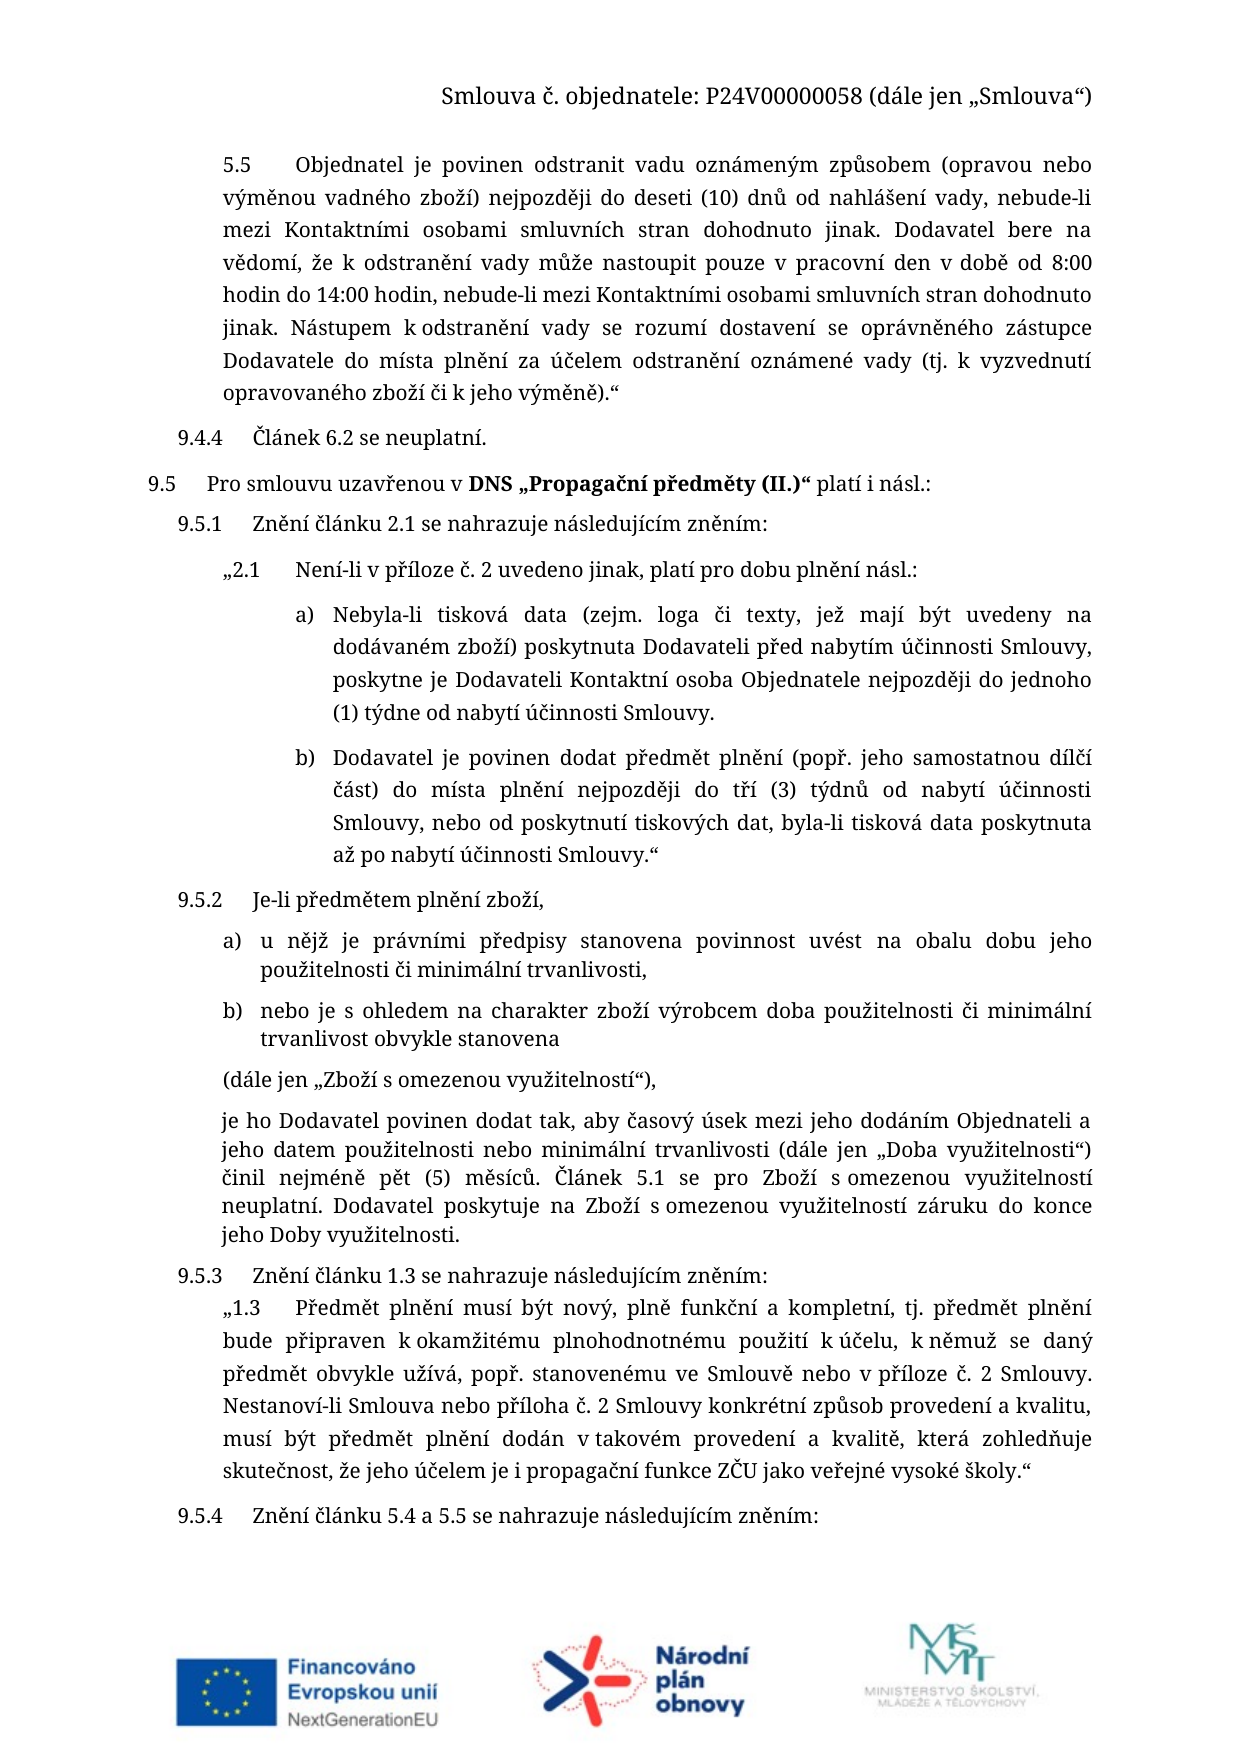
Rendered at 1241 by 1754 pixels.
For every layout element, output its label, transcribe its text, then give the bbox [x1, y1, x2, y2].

list Nebyla-li tisková data (zejm. loga či texty, jež mají být uvedeny na dodávaném zboží) poskytnuta Dodavateli před nabytím účinnosti Smlouvy, poskytne je Dodavateli Kontaktní osoba Objednatele nejpozději do jednoho (1) týdne od nabytí účinnosti Smlouvy. [295, 600, 1093, 726]
list „1.3 Předmět plnění musí být nový, plně funkční a kompletní, tj. předmět plnění bude připraven k okamžitému plnohodnotnému použití k účelu, k němuž se daný předmět obvykle užívá, popř. stanovenému ve Smlouvě nebo v příloze č. 2 Smlouvy. Nestanoví-li Smlouva nebo příloha č. 2 Smlouvy konkrétní způsob provedení a kvalitu, musí být předmět plnění dodán v takovém provedení a kvalitě, která zohledňuje skutečnost, že jeho účelem je i propagační funkce ZČU jako veřejné vysoké školy.“ [223, 1293, 1093, 1485]
list Dodavatel je povinen dodat předmět plnění (popř. jeho samostatnou dílčí část) do místa plnění nejpozději do tří (3) týdnů od nabytí účinnosti Smlouvy, nebo od poskytnutí tiskových dat, byla-li tisková data poskytnuta až po nabytí účinnosti Smlouvy.“ [295, 743, 1093, 869]
list Je-li předmětem plnění zboží, [177, 886, 1093, 914]
list Znění článku 5.4 a 5.5 se nahrazuje následujícím zněním: [177, 1502, 1093, 1530]
list Článek 6.2 se neuplatní. [177, 423, 1093, 452]
list nebo je s ohledem na charakter zboží výrobcem doba použitelnosti či minimální trvanlivost obvykle stanovena [223, 996, 1093, 1053]
list u nějž je právními předpisy stanovena povinnost uvést na obalu dobu jeho použitelnosti či minimální trvanlivosti, [223, 927, 1093, 983]
list „2.1 Není-li v příloze č. 2 uvedeno jinak, platí pro dobu plnění násl.: [223, 555, 1093, 583]
text je ho Dodavatel povinen dodat tak, aby časový úsek mezi jeho dodáním Objednateli a jeho datem použitelnosti nebo minimální trvanlivosti (dále jen „Doba využitelnosti“) činil nejméně pět (5) měsíců. Článek 5.1 se pro Zboží s omezenou využitelností neuplatní. Dodavatel poskytuje na Zboží s omezenou využitelností záruku do konce jeho Doby využitelnosti. [221, 1106, 1093, 1248]
list 5.5 Objednatel je povinen odstranit vadu oznámeným způsobem (opravou nebo výměnou vadného zboží) nejpozději do deseti (10) dnů od nahlášení vady, nebude-li mezi Kontaktními osobami smluvních stran dohodnuto jinak. Dodavatel bere na vědomí, že k odstranění vady může nastoupit pouze v pracovní den v době od 8:00 hodin do 14:00 hodin, nebude-li mezi Kontaktními osobami smluvních stran dohodnuto jinak. Nástupem k odstranění vady se rozumí dostavení se oprávněného zástupce Dodavatele do místa plnění za účelem odstranění oznámené vady (tj. k vyzvednutí opravovaného zboží či k jeho výměně).“ [223, 150, 1093, 407]
list Znění článku 2.1 se nahrazuje následujícím zněním: [177, 509, 1093, 538]
picture [147, 1577, 1093, 1754]
list Znění článku 1.3 se nahrazuje následujícím zněním: [177, 1261, 1093, 1289]
list Pro smlouvu uzavřenou v DNS „Propagační předměty (II.)“ platí i násl.: [148, 469, 1093, 497]
text (dále jen „Zboží s omezenou využitelností“), [223, 1065, 1093, 1094]
